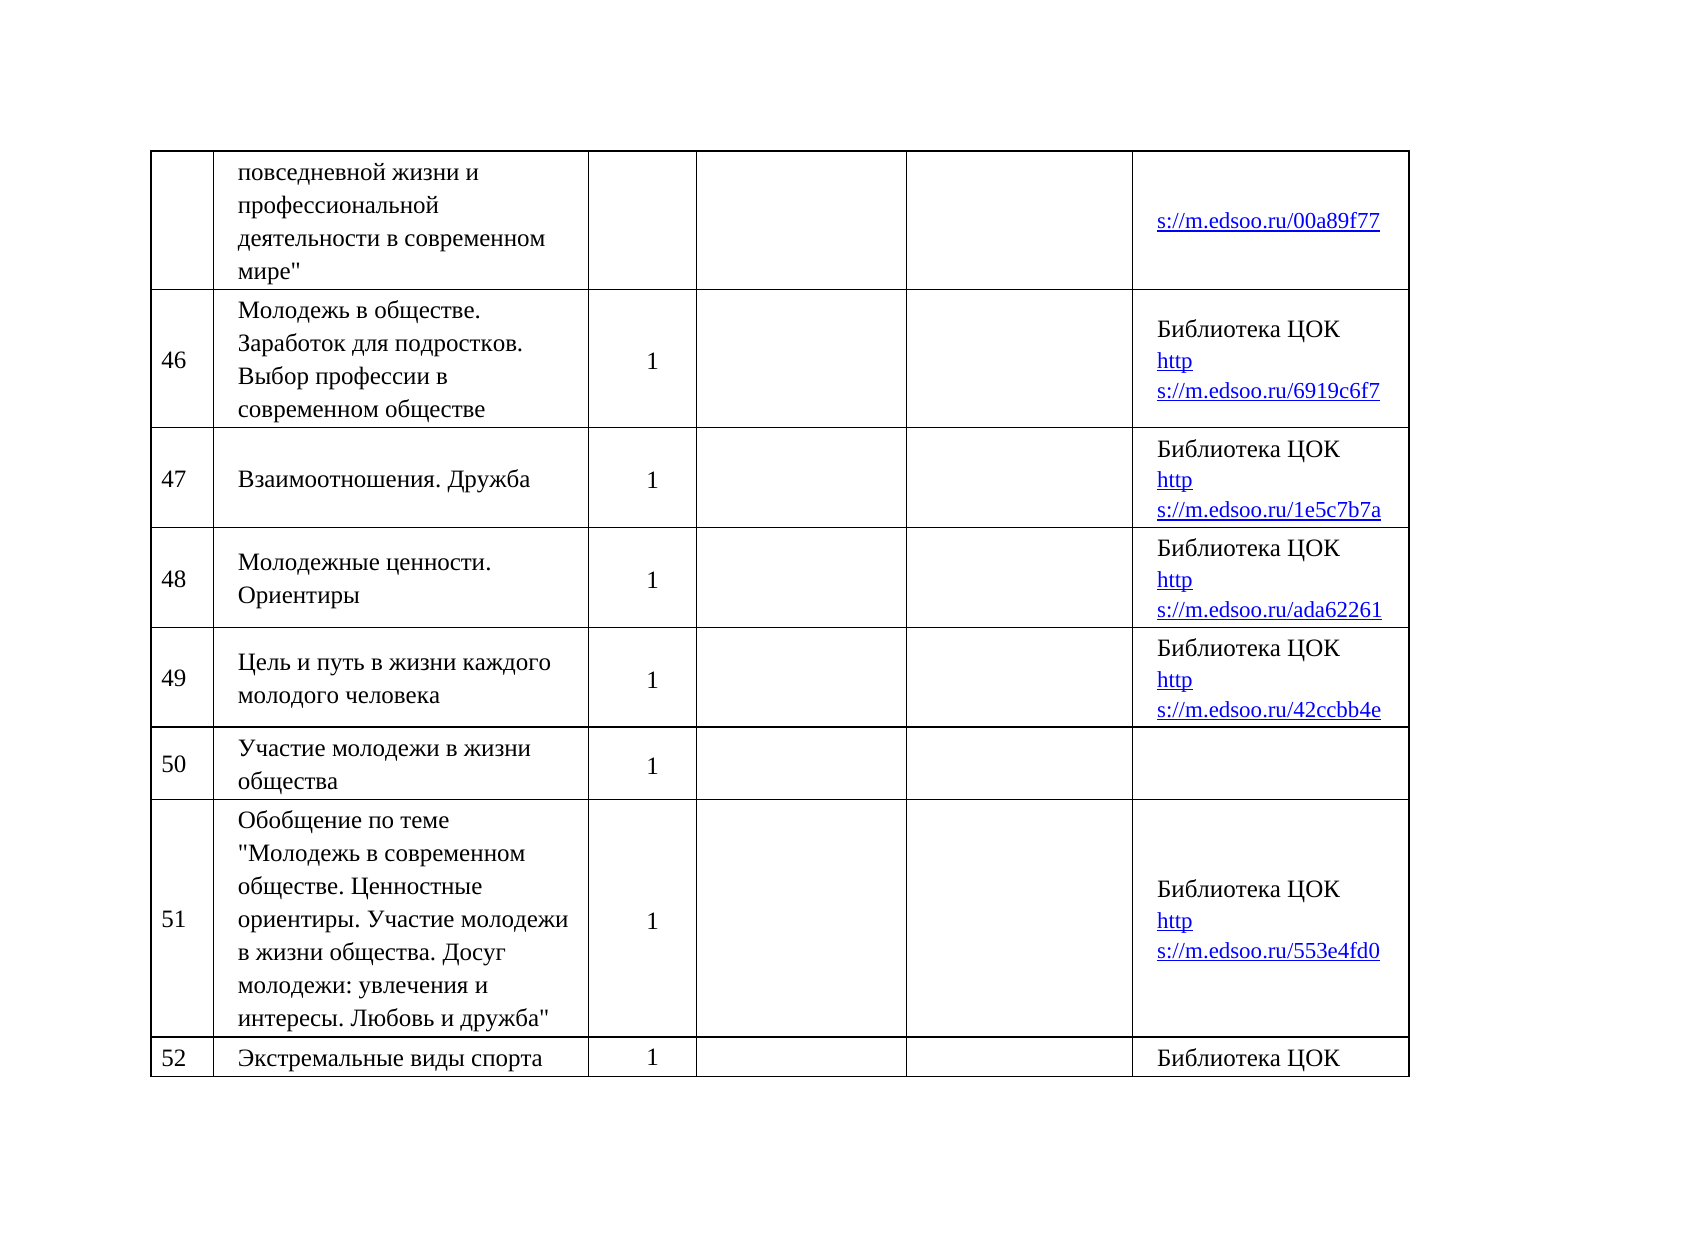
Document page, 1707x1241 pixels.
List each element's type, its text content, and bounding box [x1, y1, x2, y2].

table_cell 1 [589, 290, 696, 427]
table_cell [214, 1038, 588, 1076]
table_cell Библиотека ЦОК https://m.edsoo.ru/6919c6f7 [1133, 290, 1408, 427]
table_cell [697, 290, 906, 427]
table_cell [907, 528, 1132, 626]
table_cell 48 [152, 528, 213, 626]
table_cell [214, 152, 588, 288]
table_cell 51 [152, 800, 213, 1036]
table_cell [1133, 152, 1408, 288]
table_cell [907, 290, 1132, 427]
table_cell Библиотека ЦОК https://m.edsoo.ru/553e4fd0 [1133, 800, 1408, 1036]
table_cell [907, 628, 1132, 726]
table_cell Участие молодежи в жизни общества [214, 728, 588, 799]
table_cell [697, 728, 906, 799]
table_cell 1 [589, 1038, 696, 1076]
table_cell Взаимоотношения. Дружба [214, 428, 588, 527]
table_cell 1 [589, 728, 696, 799]
table_cell [697, 1038, 906, 1076]
table_cell 1 [589, 628, 696, 726]
table_cell 49 [152, 628, 213, 726]
table_cell [907, 428, 1132, 527]
table_cell 47 [152, 428, 213, 527]
table_cell [697, 628, 906, 726]
table_cell Цель и путь в жизни каждого молодого человека [214, 628, 588, 726]
table_cell 1 [589, 428, 696, 527]
table_cell [697, 152, 906, 288]
table_cell [907, 152, 1132, 288]
table_cell Молодежные ценности. Ориентиры [214, 528, 588, 626]
table_cell [907, 1038, 1132, 1076]
table_cell [1133, 728, 1408, 799]
table_cell 45 [152, 152, 213, 288]
table_cell 1 [589, 528, 696, 626]
table_cell 46 [152, 290, 213, 427]
table_cell Библиотека ЦОК https://m.edsoo.ru/42ccbb4e [1133, 628, 1408, 726]
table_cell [1133, 1038, 1408, 1076]
table_cell 50 [152, 728, 213, 799]
table_cell [907, 800, 1132, 1036]
table_cell Библиотека ЦОК https://m.edsoo.ru/1e5c7b7a [1133, 428, 1408, 527]
table_cell Обобщение по теме "Молодежь в современном обществе. Ценностные ориентиры. Участие молодежи в жизни общества. Досуг молодежи: увлечения и интересы. Любовь и дружба" [214, 800, 588, 1036]
table_cell [697, 800, 906, 1036]
table_cell Молодежь в обществе. Заработок для подростков. Выбор профессии в современном обществе [214, 290, 588, 427]
table_cell 1 [589, 152, 696, 288]
table_cell 1 [589, 800, 696, 1036]
table_cell Библиотека ЦОК https://m.edsoo.ru/ada62261 [1133, 528, 1408, 626]
table_cell [697, 428, 906, 527]
table_cell 52 [152, 1038, 213, 1076]
table_cell [697, 528, 906, 626]
table_cell [907, 728, 1132, 799]
